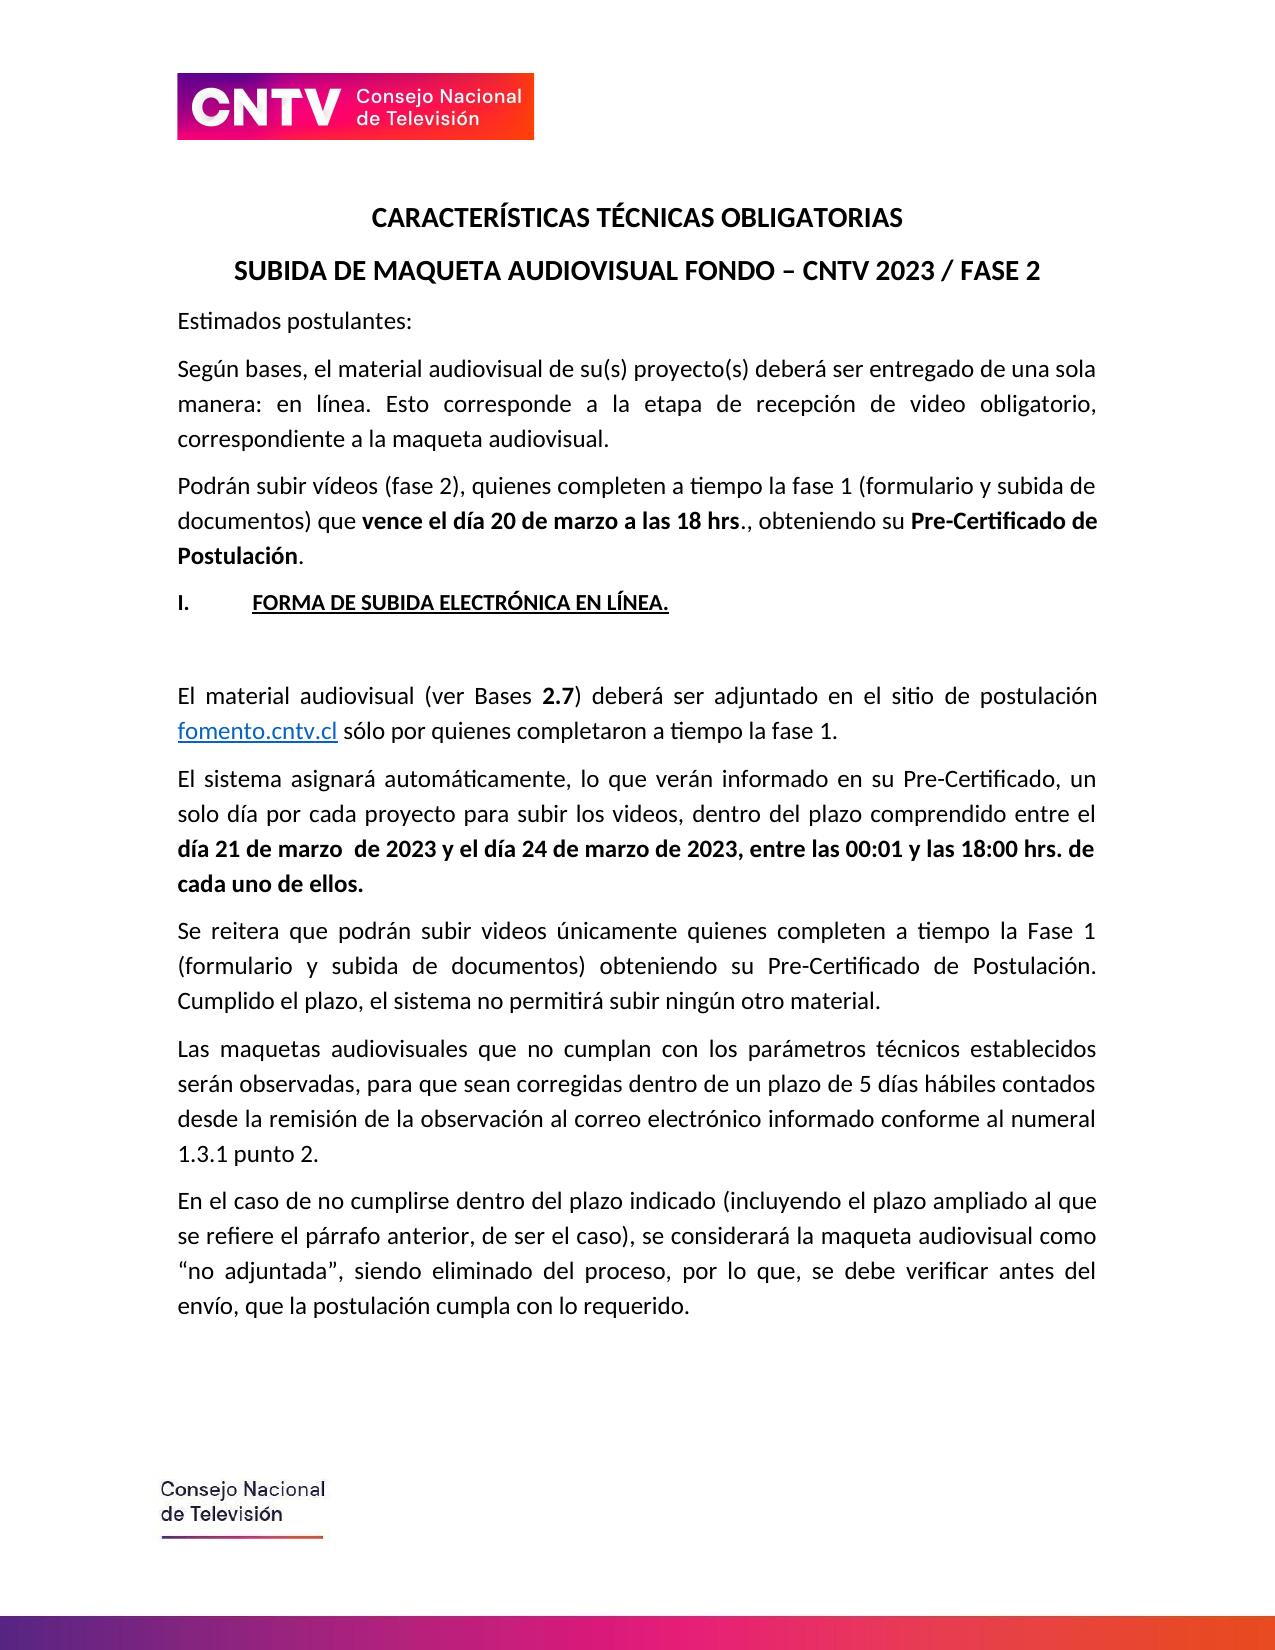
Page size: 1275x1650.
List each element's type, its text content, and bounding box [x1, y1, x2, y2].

text Estimados postulantes: [177, 306, 1098, 336]
text Se reitera que podrán subir videos únicamente quienes completen a tiempo la Fase 1 (formulario y subida de documentos) obteniendo su Pre-Certificado de Postulación. Cumplido el plazo, el sistema no permitirá subir ningún otro material. [177, 915, 1098, 1016]
text CARACTERÍSTICAS TÉCNICAS OBLIGATORIAS [177, 199, 1098, 234]
text SUBIDA DE MAQUETA AUDIOVISUAL FONDO – CNTV 2023 / FASE 2 [177, 252, 1098, 288]
picture [0, 1444, 1275, 1650]
picture [177, 73, 535, 140]
text El sistema asignará automáticamente, lo que verán informado en su Pre-Certificado, un solo día por cada proyecto para subir los videos, dentro del plazo comprendido entre el día 21 de marzo de 2023 y el día 24 de marzo de 2023, entre las 00:01 y las 18:00 hrs. de cada uno de ellos. [177, 763, 1098, 898]
text Según bases, el material audiovisual de su(s) proyecto(s) deberá ser entregado de una sola manera: en línea. Esto corresponde a la etapa de recepción de video obligatorio, correspondiente a la maqueta audiovisual. [177, 353, 1098, 453]
text En el caso de no cumplirse dentro del plazo indicado (incluyendo el plazo ampliado al que se refiere el párrafo anterior, de ser el caso), se considerará la maqueta audiovisual como “no adjuntada”, siendo eliminado del proceso, por lo que, se debe verificar antes del envío, que la postulación cumpla con lo requerido. [177, 1185, 1098, 1321]
list FORMA DE SUBIDA ELECTRÓNICA EN LÍNEA. [177, 588, 1098, 616]
text Podrán subir vídeos (fase 2), quienes completen a tiempo la fase 1 (formulario y subida de documentos) que vence el día 20 de marzo a las 18 hrs., obteniendo su Pre-Certificado de Postulación. [177, 471, 1098, 571]
text El material audiovisual (ver Bases 2.7) deberá ser adjuntado en el sitio de postulación fomento.cntv.cl sólo por quienes completaron a tiempo la fase 1. [177, 680, 1098, 746]
text Las maquetas audiovisuales que no cumplan con los parámetros técnicos establecidos serán observadas, para que sean corregidas dentro de un plazo de 5 días hábiles contados desde la remisión de la observación al correo electrónico informado conforme al numeral 1.3.1 punto 2. [177, 1033, 1098, 1168]
